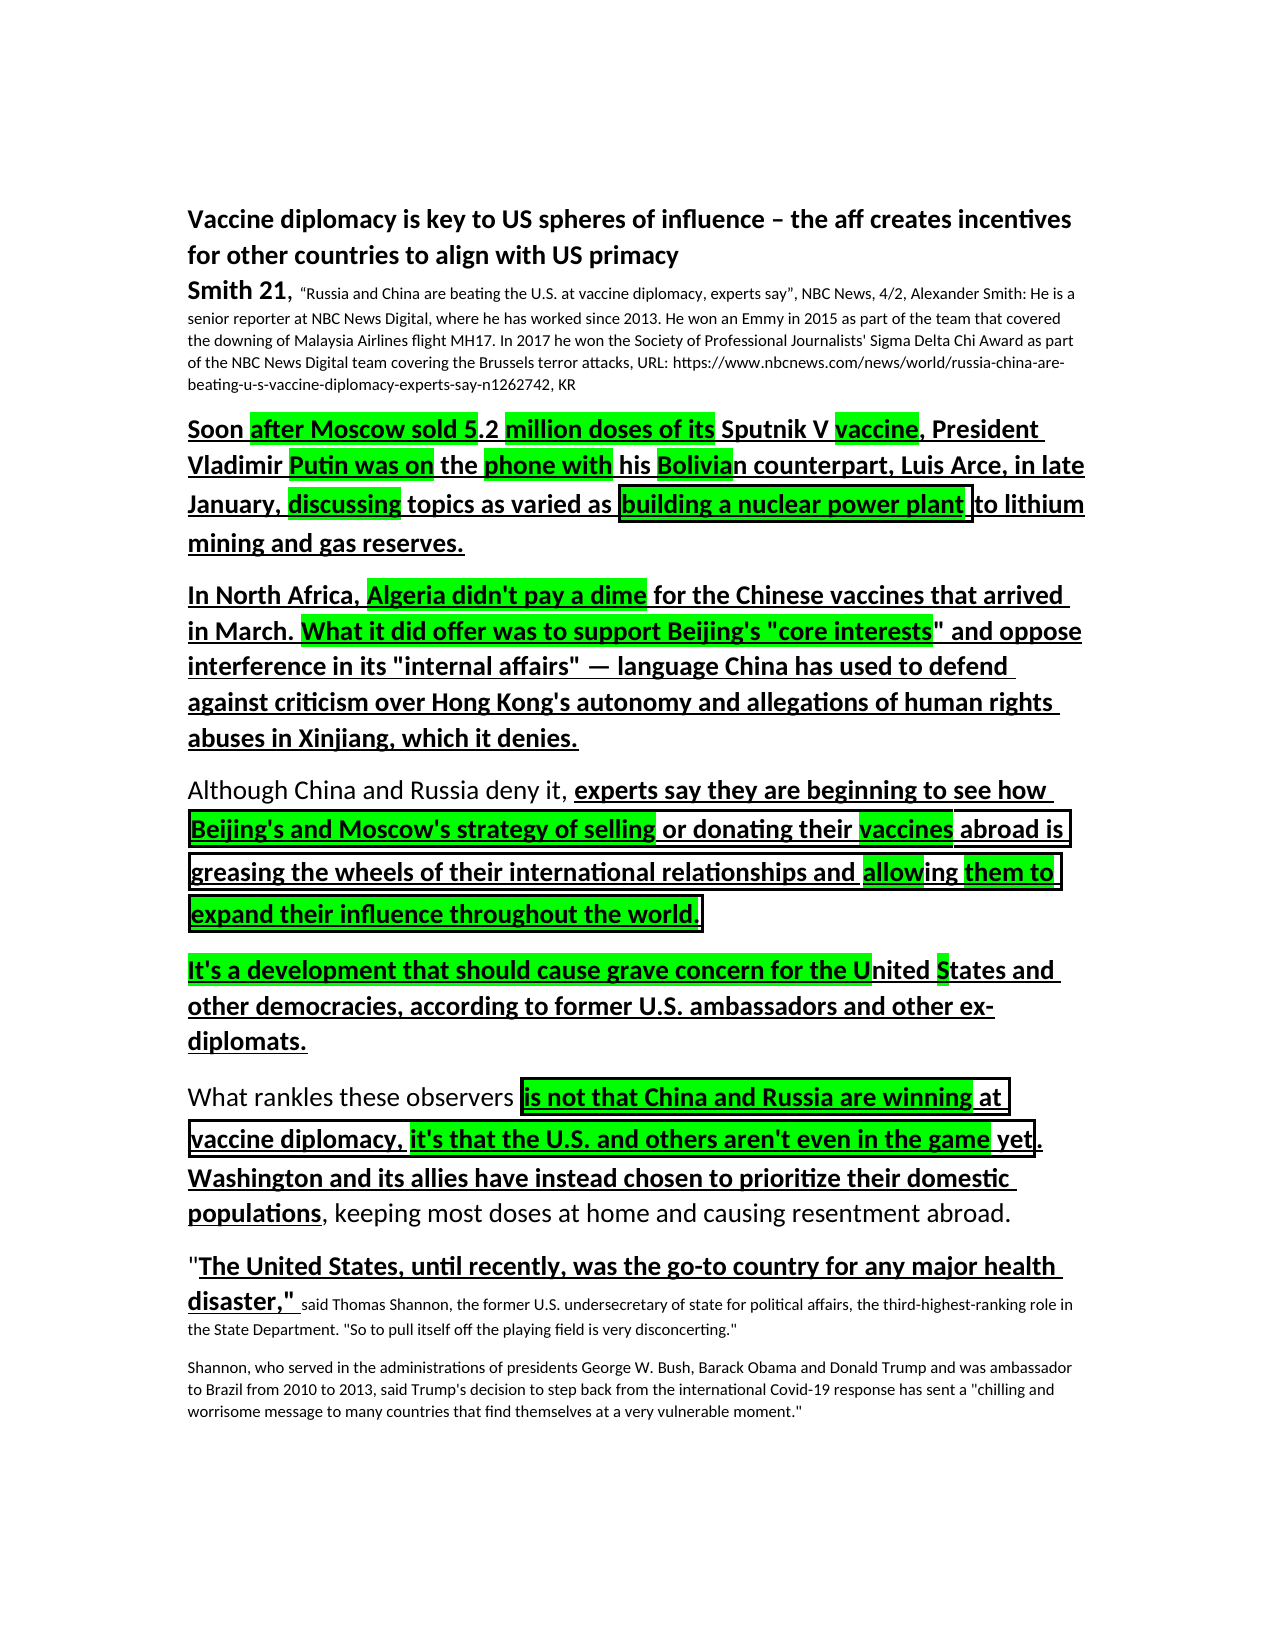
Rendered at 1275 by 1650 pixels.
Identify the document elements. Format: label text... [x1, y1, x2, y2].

text Soon after Moscow sold 5.2 million doses of its Sputnik V vaccine, President Vladimir Putin was on the phone with his Bolivian counterpart, Luis Arce, in late January, discussing topics as varied as building a nuclear power plant to lithium mining and gas reserves. [187, 412, 1087, 559]
text It's a development that should cause grave concern for the United States and other democracies, according to former U.S. ambassadors and other ex-diplomats. [187, 953, 1087, 1057]
text Shannon, who served in the administrations of presidents George W. Bush, Barack Obama and Donald Trump and was ambassador to Brazil from 2010 to 2013, said Trump's decision to step back from the international Covid-19 response has sent a "chilling and worrisome message to many countries that find themselves at a very vulnerable moment." [187, 1357, 1087, 1422]
text "The United States, until recently, was the go-to country for any major health disaster," said Thomas Shannon, the former U.S. undersecretary of state for political affairs, the third-highest-ranking role in the State Department. "So to pull itself off the playing field is very disconcerting." [187, 1249, 1087, 1339]
text What rankles these observers is not that China and Russia are winning at vaccine diplomacy, it's that the U.S. and others aren't even in the game yet. Washington and its allies have instead chosen to prioritize their domestic populations, keeping most doses at home and causing resentment abroad. [187, 1077, 1087, 1229]
text In North Africa, Algeria didn't pay a dime for the Chinese vaccines that arrived in March. What it did offer was to support Beijing's "core interests" and oppose interference in its "internal affairs" — language China has used to defend against criticism over Hong Kong's autonomy and allegations of human rights abuses in Xinjiang, which it denies. [187, 578, 1087, 754]
text Although China and Russia deny it, experts say they are beginning to see how Beijing's and Moscow's strategy of selling or donating their vaccines abroad is greasing the wheels of their international relationships and allowing them to expand their influence throughout the world. [187, 773, 1087, 933]
text Smith 21, “Russia and China are beating the U.S. at vaccine diplomacy, experts say”, NBC News, 4/2, Alexander Smith: He is a senior reporter at NBC News Digital, where he has worked since 2013. He won an Emmy in 2015 as part of the team that covered the downing of Malaysia Airlines flight MH17. In 2017 he won the Society of Professional Journalists' Sigma Delta Chi Award as part of the NBC News Digital team covering the Brussels terror attacks, URL: https://www.nbcnews.com/news/world/russia-china-are-beating-u-s-vaccine-diplomacy-experts-say-n1262742, KR [187, 273, 1087, 394]
subtitle Vaccine diplomacy is key to US spheres of influence – the aff creates incentives for other countries to align with US primacy [187, 202, 1087, 271]
